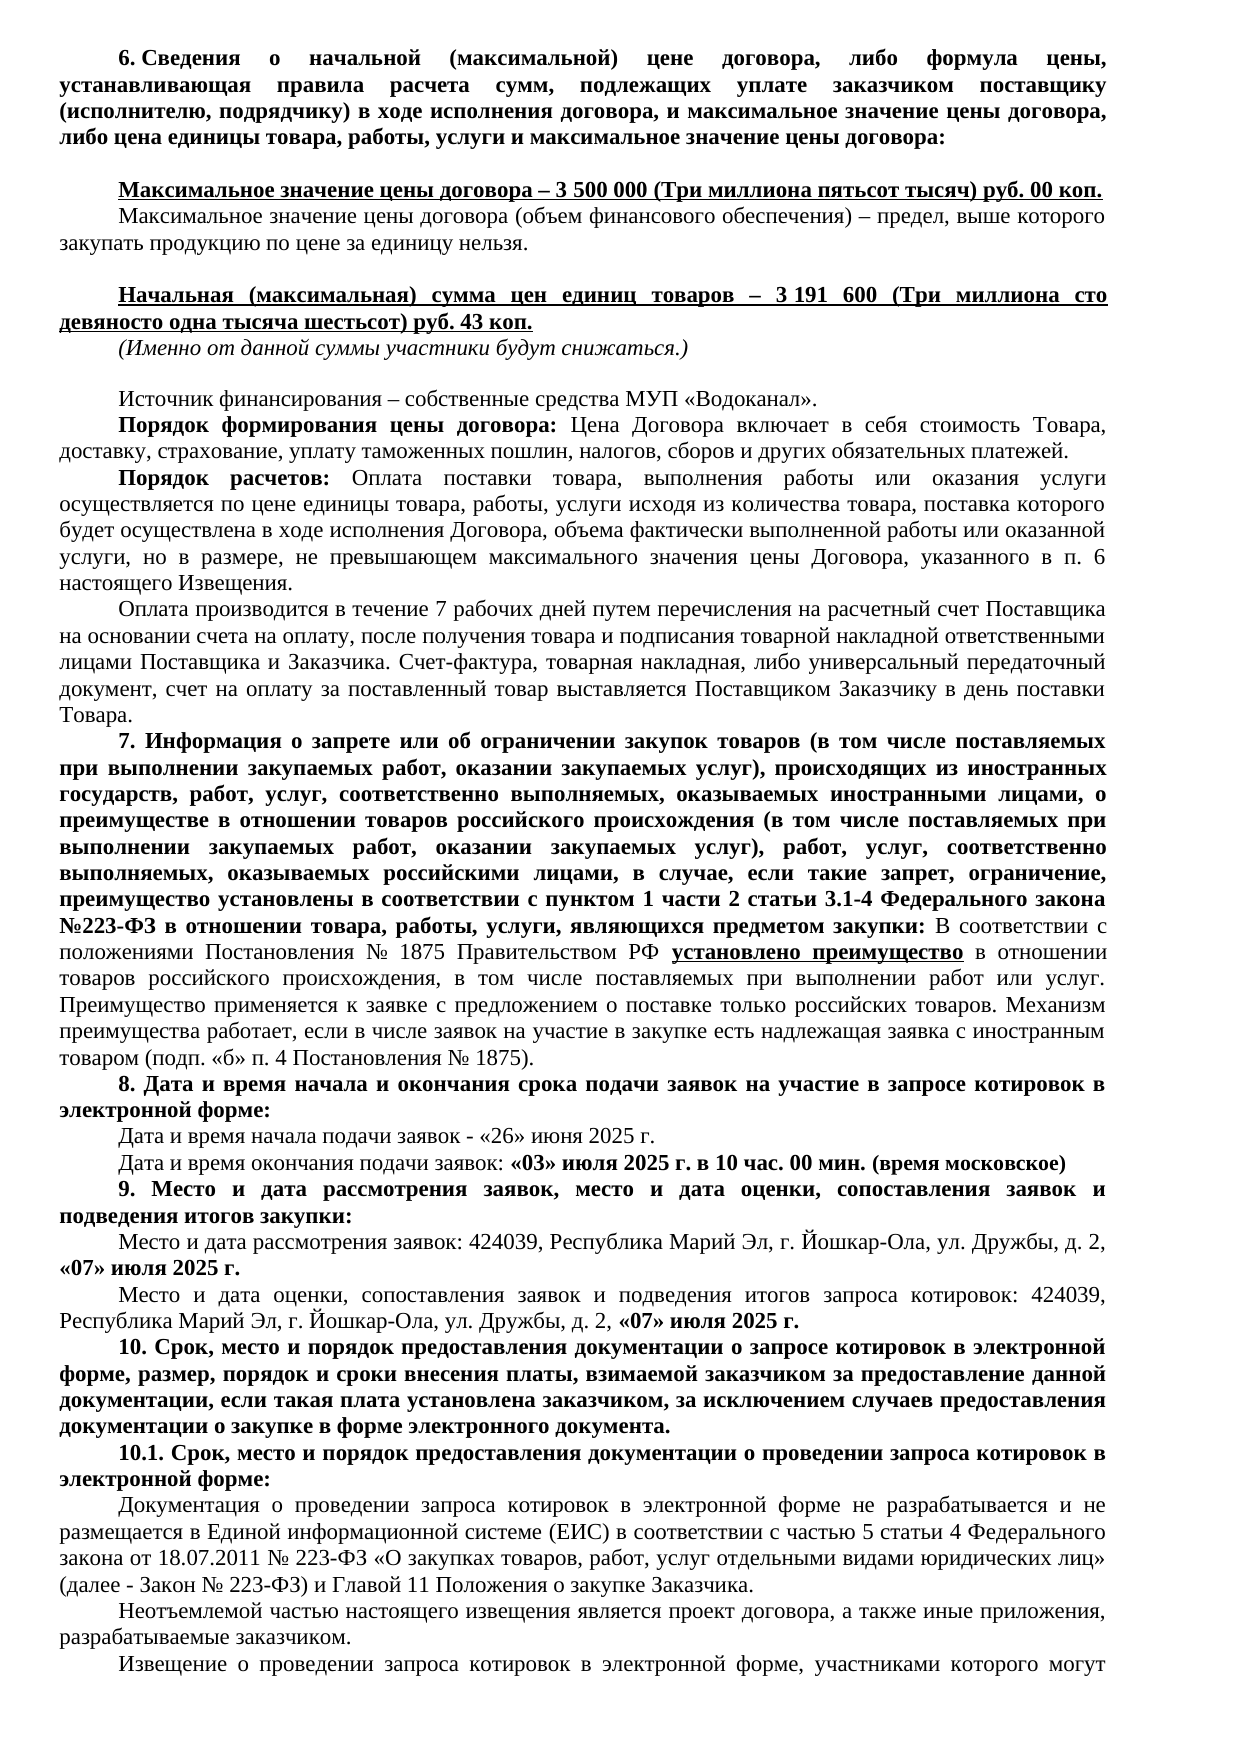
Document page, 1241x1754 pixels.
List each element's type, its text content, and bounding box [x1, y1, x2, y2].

text Порядок формирования цены договора: Цена Договора включает в себя стоимость Товара, доставку, страхование, уплату таможенных пошлин, налогов, сборов и других обязательных платежей. [59, 411, 1107, 464]
text Начальная (максимальная) сумма цен единиц товаров – 3 191 600 (Три миллиона сто девяносто одна тысяча шестьсот) руб. 43 коп. [59, 282, 1107, 334]
subtitle 10.1. Срок, место и порядок предоставления документации о проведении запроса котировок в электронной форме: [59, 1439, 1107, 1492]
text Документация о проведении запроса котировок в электронной форме не разрабатывается и не размещается в Единой информационной системе (ЕИС) в соответствии с частью 5 статьи 4 Федерального закона от 18.07.2011 № 223-ФЗ «О закупках товаров, работ, услуг отдельными видами юридических лиц» (далее - Закон № 223-ФЗ) и Главой 11 Положения о закупке Заказчика. [59, 1492, 1107, 1597]
text Дата и время начала подачи заявок - «26» июня 2025 г. [59, 1123, 1107, 1149]
text Оплата производится в течение 7 рабочих дней путем перечисления на расчетный счет Поставщика на основании счета на оплату, после получения товара и подписания товарной накладной ответственными лицами Поставщика и Заказчика. Счет-фактура, товарная накладная, либо универсальный передаточный документ, счет на оплату за поставленный товар выставляется Поставщиком Заказчику в день поставки Товара. [59, 596, 1107, 727]
text Место и дата рассмотрения заявок: 424039, Республика Марий Эл, г. Йошкар-Ола, ул. Дружбы, д. 2, «07» июля 2025 г. [59, 1228, 1107, 1281]
text Максимальное значение цены договора – 3 500 000 (Три миллиона пятьсот тысяч) руб. 00 коп. [59, 176, 1107, 202]
text Место и дата оценки, сопоставления заявок и подведения итогов запроса котировок: 424039, Республика Марий Эл, г. Йошкар-Ола, ул. Дружбы, д. 2, «07» июля 2025 г. [59, 1281, 1107, 1333]
text Неотъемлемой частью настоящего извещения является проект договора, а также иные приложения, разрабатываемые заказчиком. [59, 1597, 1107, 1650]
subtitle 7. Информация о запрете или об ограничении закупок товаров (в том числе поставляемых при выполнении закупаемых работ, оказании закупаемых услуг), происходящих из иностранных государств, работ, услуг, соответственно выполняемых, оказываемых иностранными лицами, о преимуществе в отношении товаров российского происхождения (в том числе поставляемых при выполнении закупаемых работ, оказании закупаемых услуг), работ, услуг, соответственно выполняемых, оказываемых российскими лицами, в случае, если такие запрет, ограничение, преимущество установлены в соответствии с пунктом 1 части 2 статьи 3.1-4 Федерального закона №223-ФЗ в отношении товара, работы, услуги, являющихся предметом закупки: В соответствии с положениями Постановления № 1875 Правительством РФ установлено преимущество в отношении товаров российского происхождения, в том числе поставляемых при выполнении работ или услуг. Преимущество применяется к заявке с предложением о поставке только российских товаров. Механизм преимущества работает, если в числе заявок на участие в закупке есть надлежащая заявка с иностранным товаром (подп. «б» п. 4 Постановления № 1875). [59, 727, 1107, 1070]
subtitle 8. Дата и время начала и окончания срока подачи заявок на участие в запросе котировок в электронной форме: [59, 1070, 1107, 1123]
text Источник финансирования – собственные средства МУП «Водоканал». [59, 385, 1107, 411]
text 9. Место и дата рассмотрения заявок, место и дата оценки, сопоставления заявок и подведения итогов закупки: [59, 1175, 1107, 1228]
text Максимальное значение цены договора (объем финансового обеспечения) – предел, выше которого закупать продукцию по цене за единицу нельзя. [59, 202, 1107, 255]
subtitle 10. Срок, место и порядок предоставления документации о запросе котировок в электронной форме, размер, порядок и сроки внесения платы, взимаемой заказчиком за предоставление данной документации, если такая плата установлена заказчиком, за исключением случаев предоставления документации о закупке в форме электронного документа. [59, 1333, 1107, 1439]
text (Именно от данной суммы участники будут снижаться.) [59, 334, 1107, 361]
subtitle 6. Сведения о начальной (максимальной) цене договора, либо формула цены, устанавливающая правила расчета сумм, подлежащих уплате заказчиком поставщику (исполнителю, подрядчику) в ходе исполнения договора, и максимальное значение цены договора, либо цена единицы товара, работы, услуги и максимальное значение цены договора: [59, 44, 1107, 150]
text Порядок расчетов: Оплата поставки товара, выполнения работы или оказания услуги осуществляется по цене единицы товара, работы, услуги исходя из количества товара, поставка которого будет осуществлена в ходе исполнения Договора, объема фактически выполненной работы или оказанной услуги, но в размере, не превышающем максимального значения цены Договора, указанного в п. 6 настоящего Извещения. [59, 464, 1107, 596]
text Дата и время окончания подачи заявок: «03» июля 2025 г. в 10 час. 00 мин. (время московское) [59, 1149, 1107, 1175]
